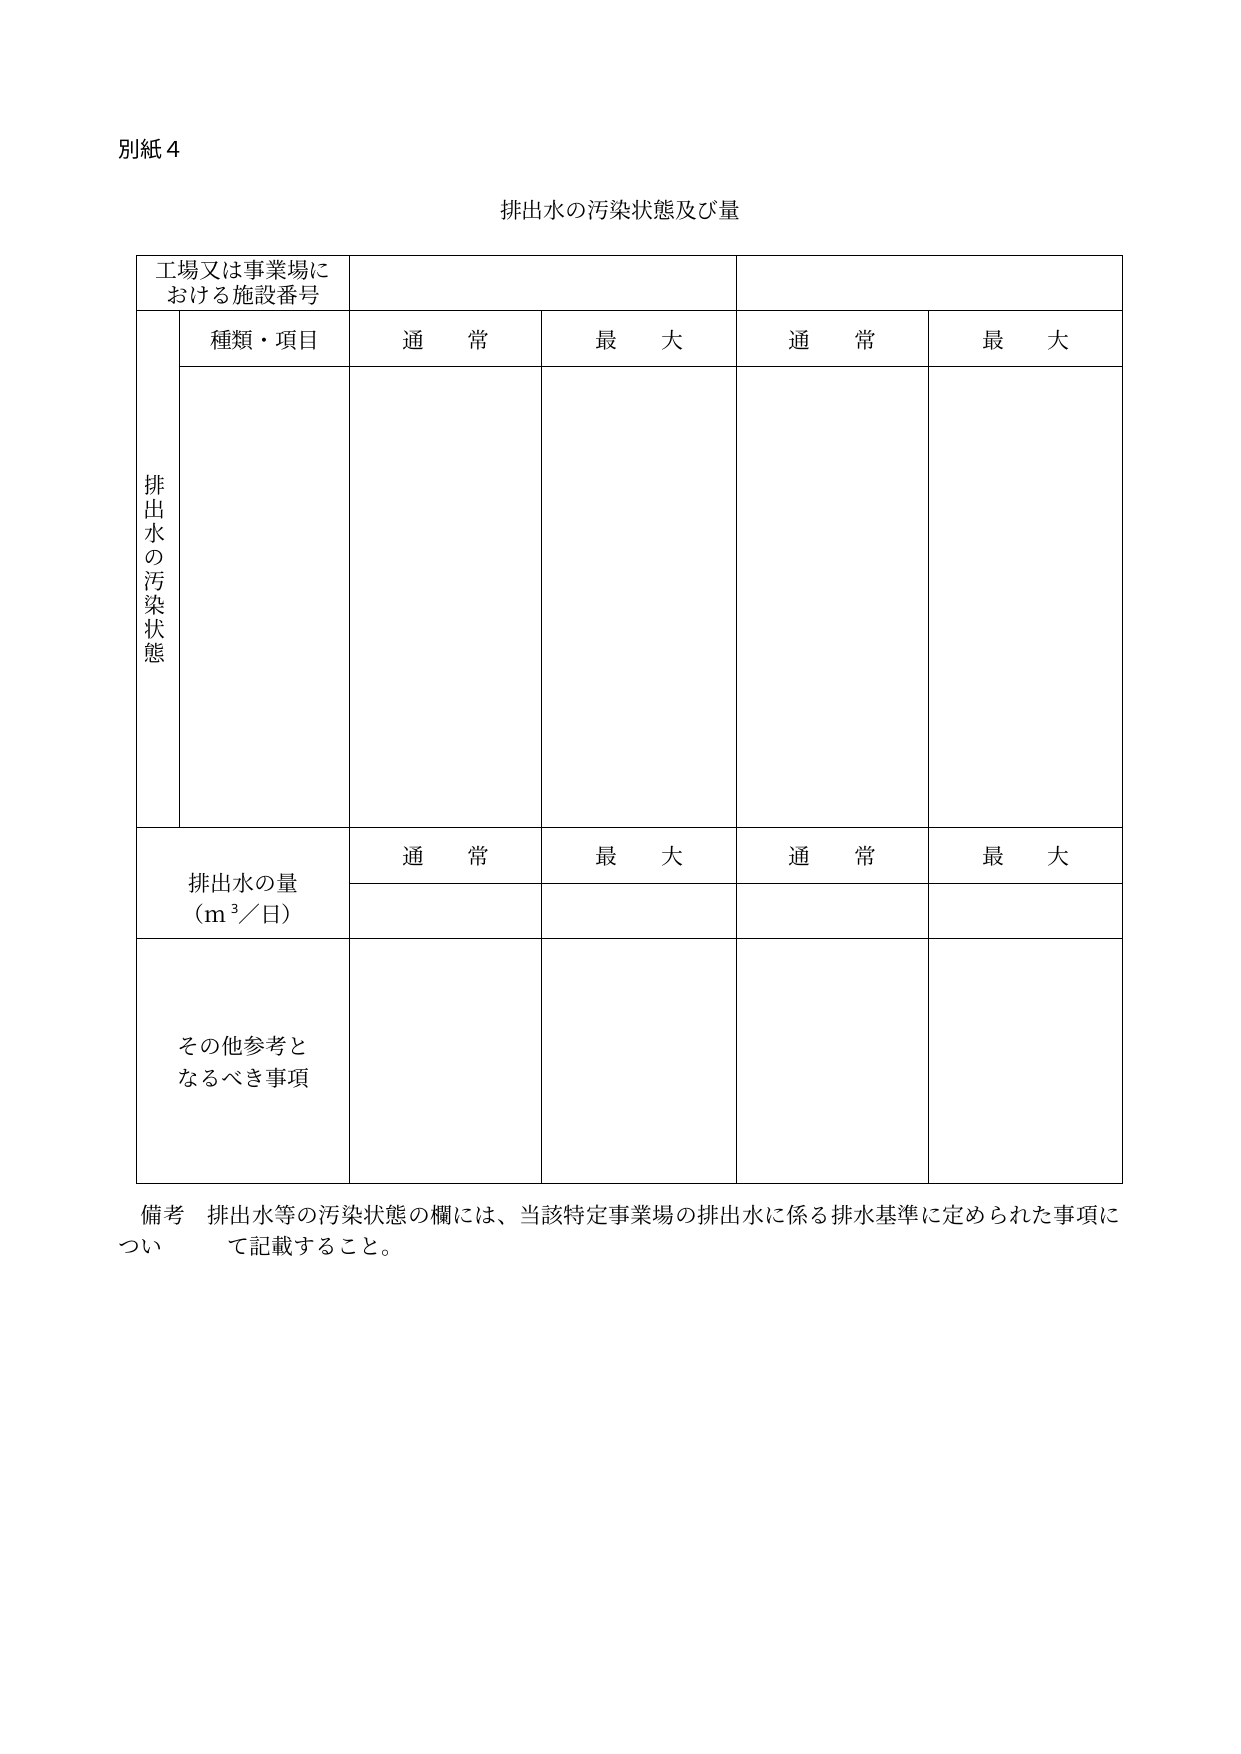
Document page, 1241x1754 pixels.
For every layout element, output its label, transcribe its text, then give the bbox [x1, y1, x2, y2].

table_cell [350, 939, 541, 1183]
table_cell [929, 367, 1122, 827]
table_cell [737, 367, 928, 827]
text 備考 排出水等の汚染状態の欄には、当該特定事業場の排出水に係る排水基準に定められた事項につい て記載すること。 [118, 1198, 1122, 1261]
table_cell 通 常 [737, 828, 928, 882]
table_cell [929, 884, 1122, 938]
table_cell 最 大 [542, 311, 736, 366]
table_cell その他参考と なるべき事項 [137, 939, 349, 1183]
table_cell 通 常 [737, 311, 928, 366]
table_cell [542, 367, 736, 827]
table_cell [737, 884, 928, 938]
table_header [737, 256, 1122, 310]
table_cell [737, 939, 928, 1183]
table_cell 最 大 [929, 828, 1122, 882]
text 排出水の汚染状態及び量 [118, 194, 1122, 225]
table_cell 排出水の汚染状態 [137, 311, 179, 827]
table_cell [180, 367, 349, 827]
table_header [350, 256, 736, 310]
table_header 工場又は事業場に おける施設番号 [137, 256, 349, 310]
table_cell 最 大 [542, 828, 736, 882]
table_cell [350, 884, 541, 938]
table_cell 通 常 [350, 311, 541, 366]
table_cell 通 常 [350, 828, 541, 882]
table_cell 排出水の量 （ｍ3／日） [137, 828, 349, 938]
table_cell 種類・項目 [180, 311, 349, 366]
text 別紙４ [118, 132, 1122, 164]
table_cell [350, 367, 541, 827]
table_cell 最 大 [929, 311, 1122, 366]
table_cell [929, 939, 1122, 1183]
table_cell [542, 884, 736, 938]
table_cell [542, 939, 736, 1183]
